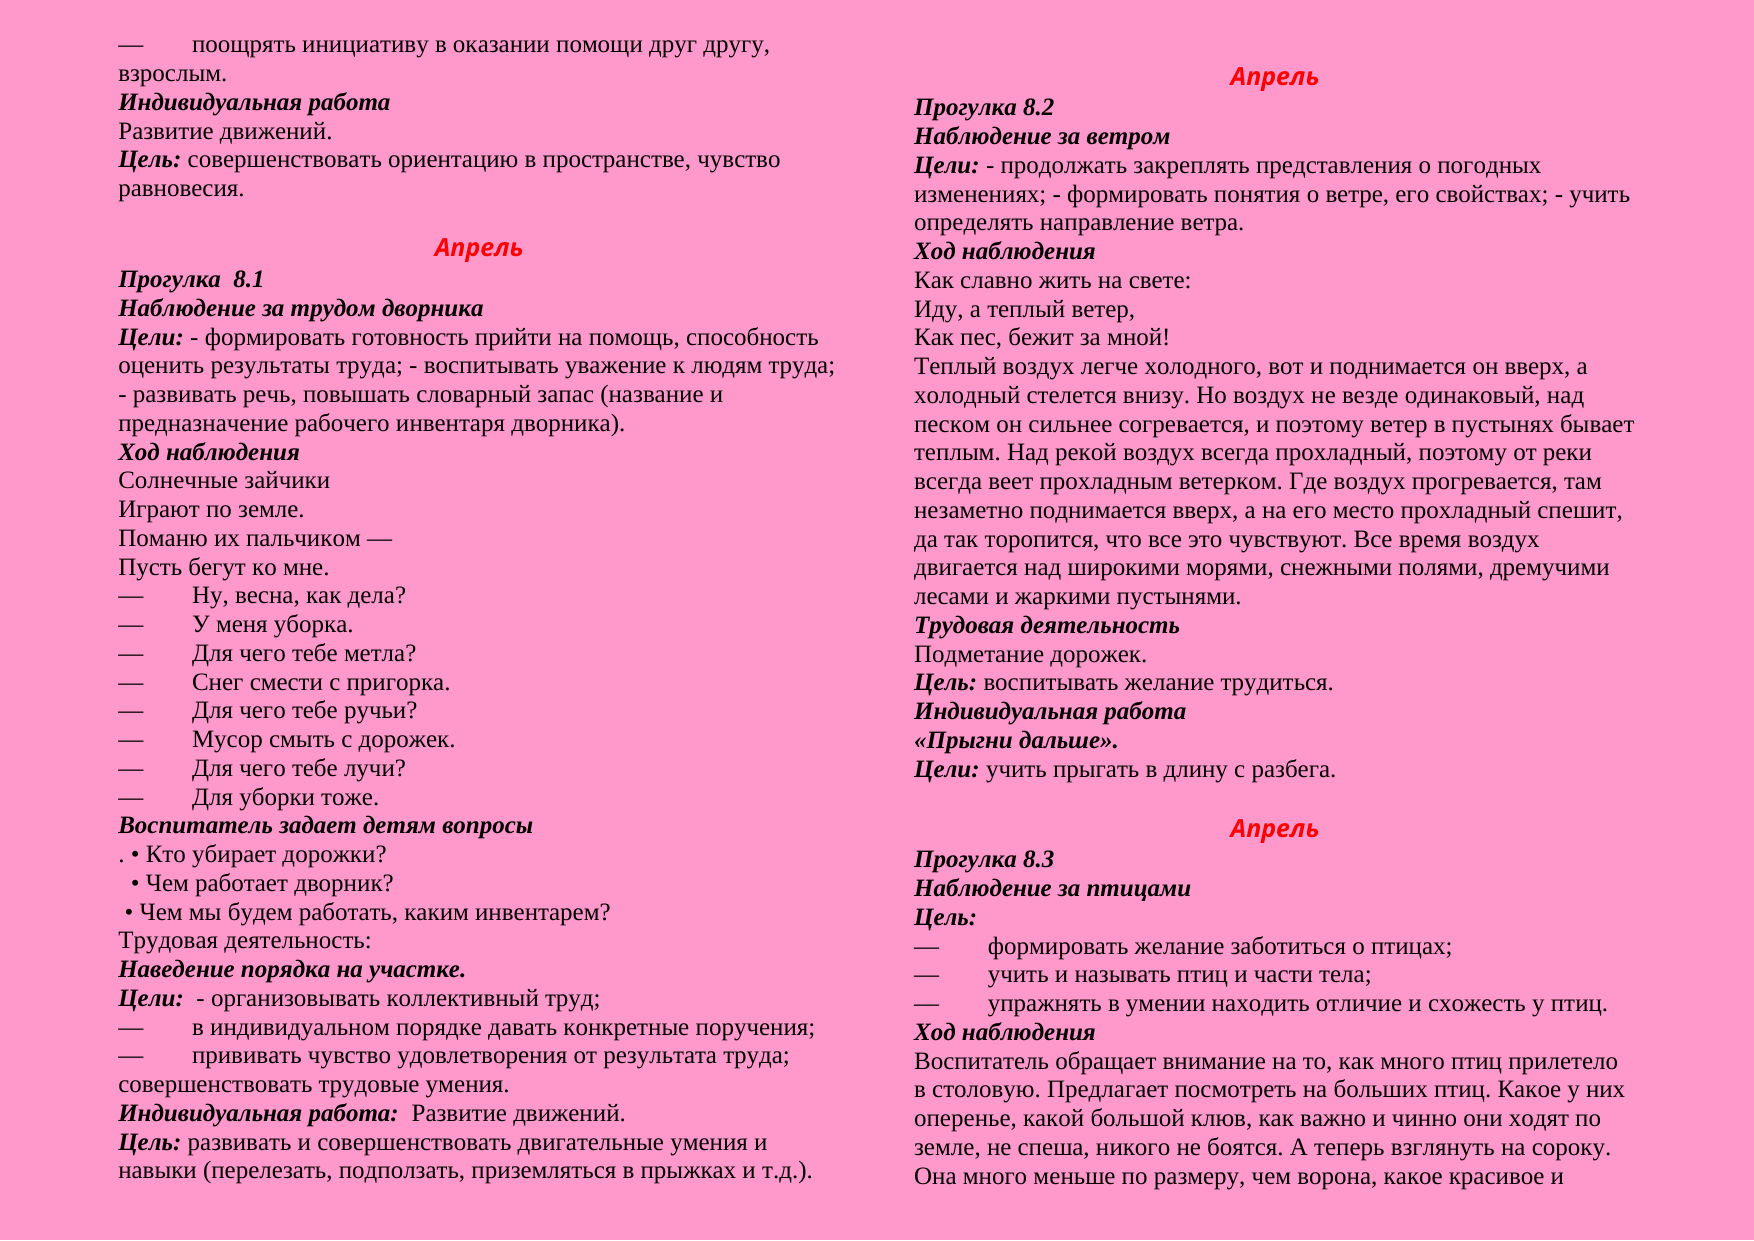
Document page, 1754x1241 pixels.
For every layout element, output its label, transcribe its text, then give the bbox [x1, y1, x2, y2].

text • Чем работает дворник? [118, 868, 840, 897]
text • Чем мы будем работать, каким инвентарем? [118, 897, 840, 925]
text — Для уборки тоже. [118, 782, 840, 810]
text Наблюдение за птицами [914, 873, 1636, 902]
text Подметание дорожек. [914, 639, 1636, 667]
text Теплый воздух легче холодного, вот и поднимается он вверх, а холодный стелется внизу. Но воздух не везде одинаковый, над песком он сильнее согревается, и поэтому ветер в пустынях бывает теплым. Над рекой воздух всегда прохладный, поэтому от реки всегда веет прохладным ветерком. Где воздух прогревается, там незаметно поднимается вверх, а на его место прохладный спешит, да так торопится, что все это чувствуют. Все время воздух двигается над широкими морями, снежными полями, дремучими лесами и жаркими пустынями. [914, 351, 1636, 610]
text Наблюдение за трудом дворника [118, 293, 840, 322]
text — формировать желание заботиться о птицах; [914, 931, 1636, 959]
text Как славно жить на свете: [914, 265, 1636, 294]
text Цели: - организовывать коллективный труд; [118, 983, 840, 1012]
text Воспитатель задает детям вопросы [118, 810, 840, 839]
text Ход наблюдения [914, 236, 1636, 265]
text Апрель [914, 810, 1636, 844]
text — прививать чувство удовлетворения от результата труда; совершенствовать трудовые умения. [118, 1040, 840, 1098]
text Апрель [914, 58, 1636, 92]
text — упражнять в умении находить отличие и схожесть у птиц. [914, 988, 1636, 1017]
text Цель: совершенствовать ориентацию в пространстве, чувство равновесия. [118, 144, 840, 202]
text — Для чего тебе метла? [118, 638, 840, 667]
text — Мусор смыть с дорожек. [118, 724, 840, 753]
text Трудовая деятельность: [118, 925, 840, 954]
text Индивидуальная работа [914, 696, 1636, 725]
text — поощрять инициативу в оказании помощи друг другу, взрослым. [118, 29, 840, 87]
text — Ну, весна, как дела? [118, 580, 840, 609]
text Солнечные зайчики [118, 465, 840, 494]
text Пусть бегут ко мне. [118, 552, 840, 580]
text — в индивидуальном порядке давать конкретные поручения; [118, 1012, 840, 1040]
text . • Кто убирает дорожки? [118, 839, 840, 868]
text Цель: воспитывать желание трудиться. [914, 667, 1636, 696]
text — Для чего тебе лучи? [118, 753, 840, 782]
text Трудовая деятельность [914, 610, 1636, 639]
text — Снег смести с пригорка. [118, 667, 840, 695]
text Индивидуальная работа: Развитие движений. [118, 1098, 840, 1127]
text Цели: учить прыгать в длину с разбега. [914, 754, 1636, 782]
text — Для чего тебе ручьи? [118, 695, 840, 724]
text Апрель [118, 230, 840, 264]
text Наведение порядка на участке. [118, 954, 840, 983]
text Цель: развивать и совершенствовать двигательные умения и навыки (перелезать, подползать, приземляться в прыжках и т.д.). [118, 1127, 840, 1184]
text Ход наблюдения [118, 437, 840, 465]
text Прогулка 8.1 [118, 264, 840, 293]
text Наблюдение за ветром [914, 121, 1636, 150]
text Цели: - формировать готовность прийти на помощь, способность оценить результаты труда; - воспитывать уважение к людям труда; - развивать речь, повышать словарный запас (название и предназначение рабочего инвентаря дворника). [118, 322, 840, 437]
text Индивидуальная работа [118, 87, 840, 116]
text Играют по земле. [118, 494, 840, 523]
text Прогулка 8.2 [914, 92, 1636, 121]
text Цель: [914, 902, 1636, 931]
text Развитие движений. [118, 116, 840, 144]
text Прогулка 8.3 [914, 844, 1636, 873]
text Поманю их пальчиком — [118, 523, 840, 552]
text Как пес, бежит за мной! [914, 322, 1636, 351]
text Цели: - продолжать закреплять представления о погодных изменениях; - формировать понятия о ветре, его свойствах; - учить определять направление ветра. [914, 150, 1636, 236]
text Ход наблюдения [914, 1017, 1636, 1046]
text — учить и называть птиц и части тела; [914, 959, 1636, 988]
text «Прыгни дальше». [914, 725, 1636, 754]
text Иду, а теплый ветер, [914, 294, 1636, 322]
text — У меня уборка. [118, 609, 840, 638]
